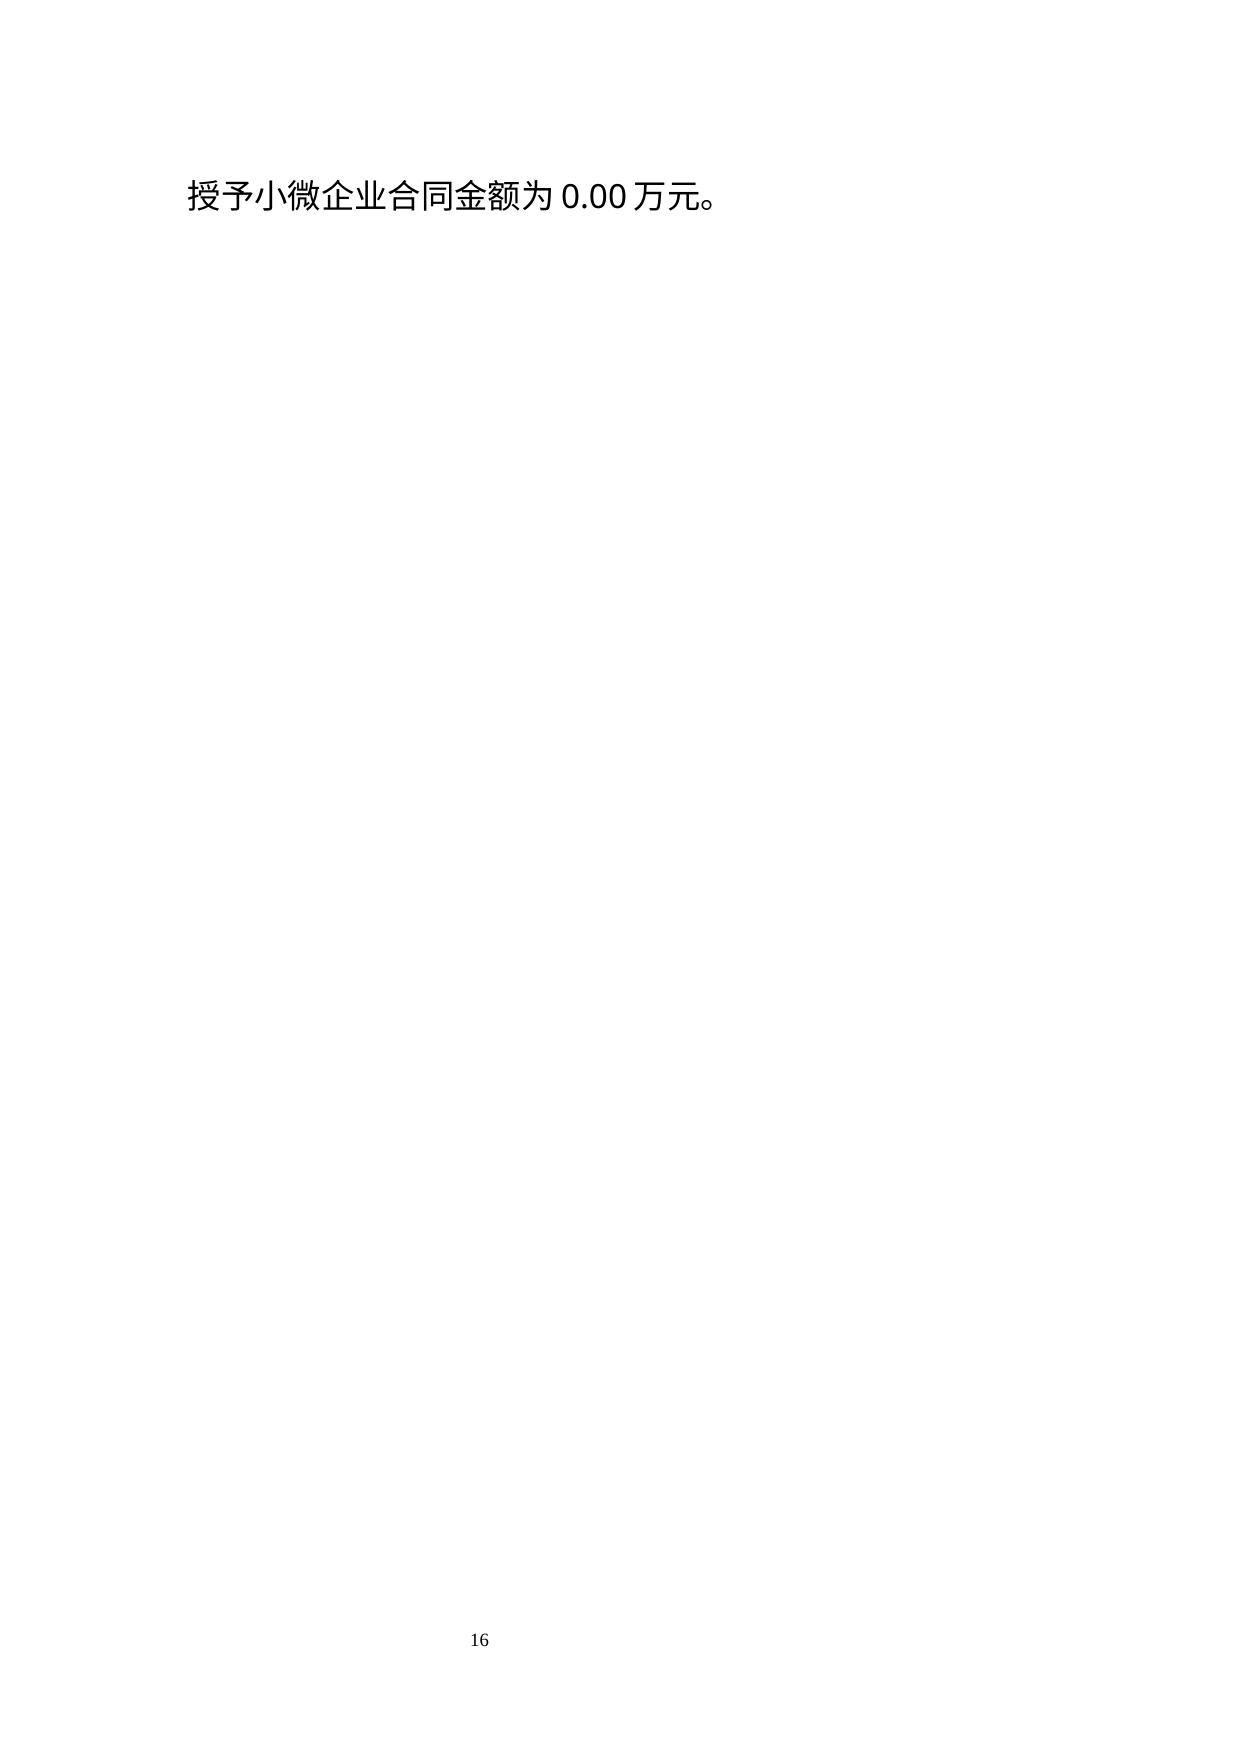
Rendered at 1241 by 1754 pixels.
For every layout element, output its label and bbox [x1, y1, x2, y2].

text [187, 162, 1053, 227]
